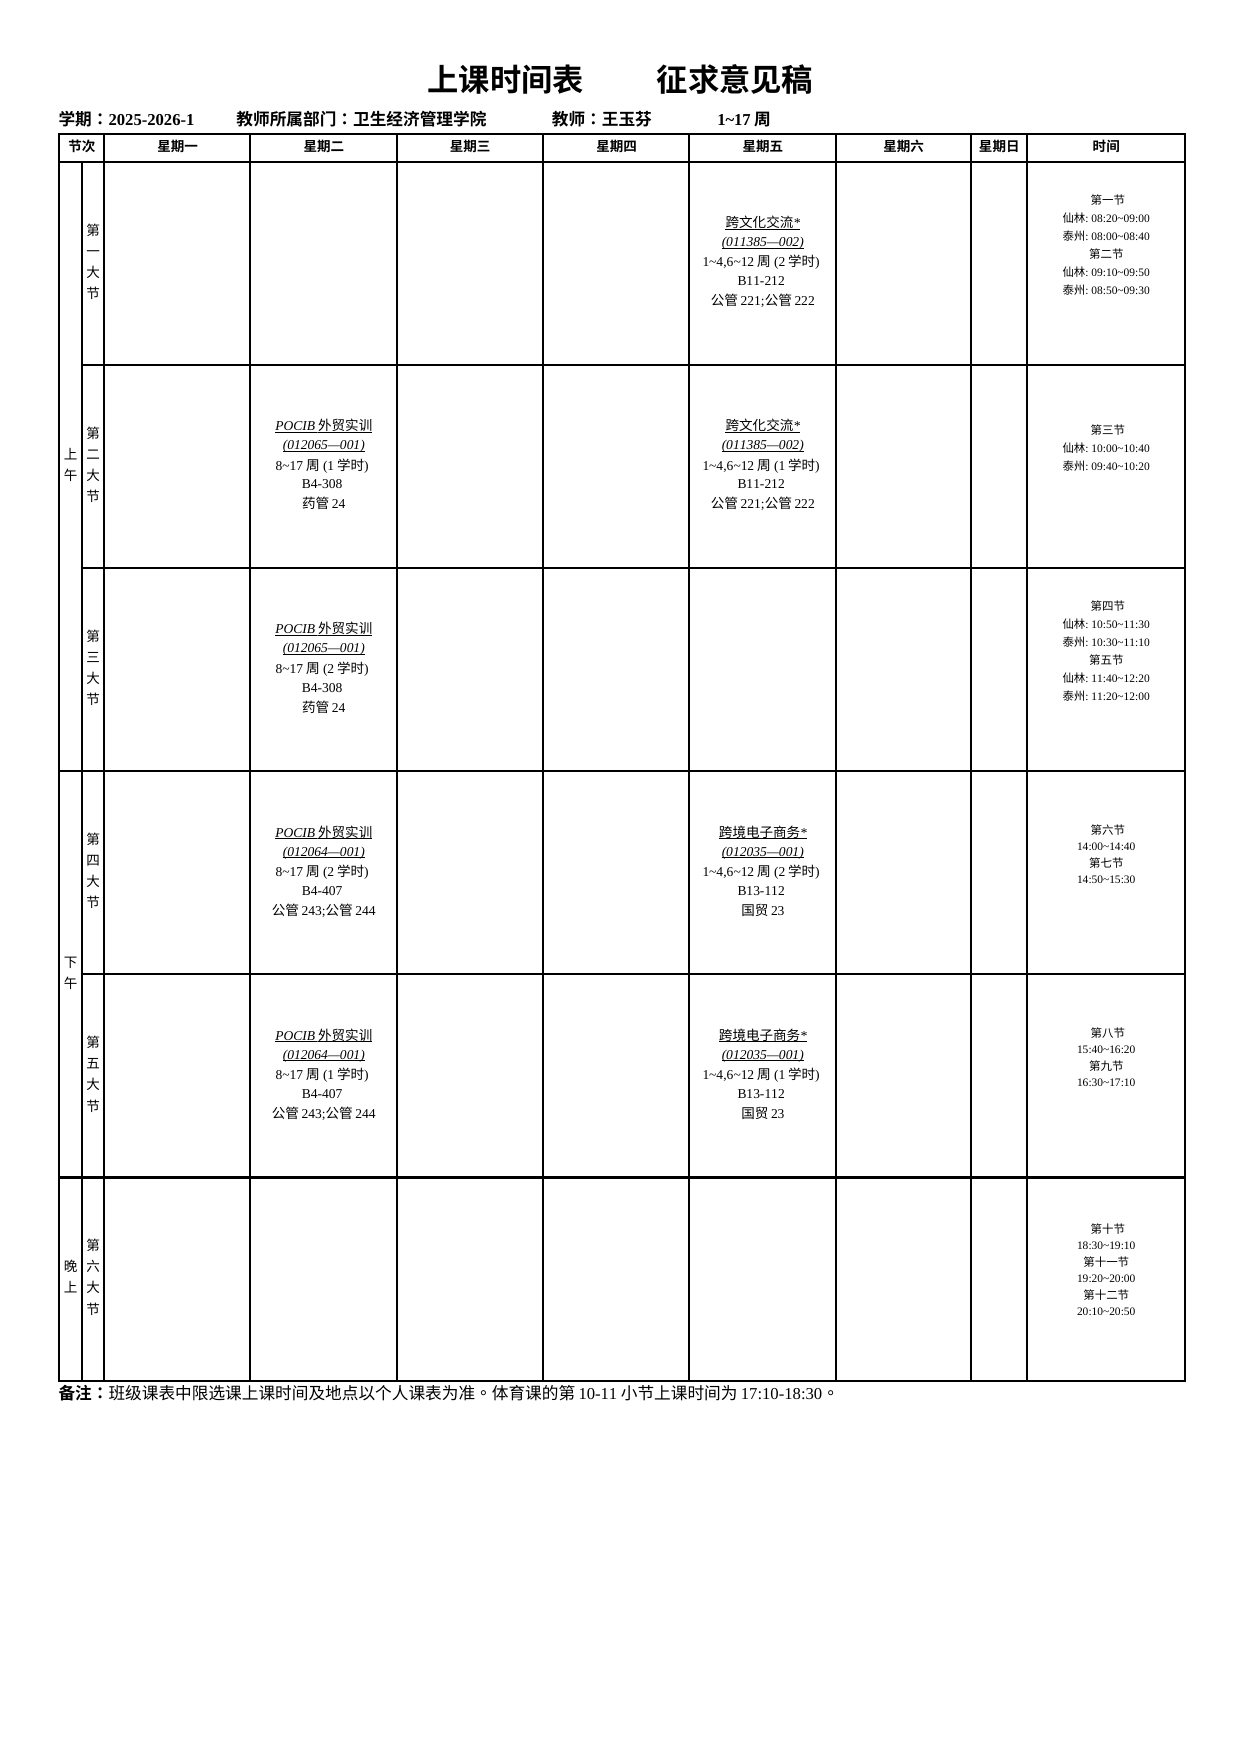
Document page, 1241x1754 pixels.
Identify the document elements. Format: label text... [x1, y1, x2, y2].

table_cell [837, 569, 970, 770]
table_cell [398, 1179, 542, 1379]
table_cell 第六大节 [83, 1179, 103, 1379]
table_cell [398, 772, 542, 973]
table_cell [544, 163, 688, 364]
table_cell [972, 366, 1026, 567]
table_cell 跨文化交流* (011385—002) 1~4,6~12周 (2学时) B11-212 公管221;公管222 [690, 163, 835, 364]
table_cell 下午 [60, 772, 81, 1176]
table_cell [972, 1179, 1026, 1379]
table_header 星期二 [251, 135, 396, 161]
table_cell [690, 569, 835, 770]
table_cell [398, 163, 542, 364]
table_cell 第四大节 [83, 772, 103, 973]
table_cell 跨文化交流* (011385—002) 1~4,6~12周 (1学时) B11-212 公管221;公管222 [690, 366, 835, 567]
table_cell POCIB外贸实训 (012065—001) 8~17周 (1学时) B4-308 药管24 [251, 366, 396, 567]
table_cell [837, 772, 970, 973]
table_header 节次 [60, 135, 103, 161]
table_cell [105, 772, 249, 973]
table_cell 跨境电子商务* (012035—001) 1~4,6~12周 (2学时) B13-112 国贸23 [690, 772, 835, 973]
table_cell [544, 772, 688, 973]
table_cell [251, 1179, 396, 1379]
table_header 星期五 [690, 135, 835, 161]
table_cell [251, 163, 396, 364]
table_cell [972, 772, 1026, 973]
table_cell 上午 [60, 163, 81, 770]
table_header 时间 [1028, 135, 1184, 161]
table_cell [105, 366, 249, 567]
table_header 星期日 [972, 135, 1026, 161]
table_cell [398, 975, 542, 1176]
table_cell 第三大节 [83, 569, 103, 770]
table_cell POCIB外贸实训 (012064—001) 8~17周 (2学时) B4-407 公管243;公管244 [251, 772, 396, 973]
table_cell 第一节 仙林: 08:20~09:00 泰州: 08:00~08:40 第二节 仙林: 09:10~09:50 泰州: 08:50~09:30 [1028, 163, 1184, 364]
table_cell [837, 366, 970, 567]
table_cell [972, 975, 1026, 1176]
table_cell 晚上 [60, 1179, 81, 1379]
table_cell 第六节 14:00~14:40 第七节 14:50~15:30 [1028, 772, 1184, 973]
table_cell [972, 569, 1026, 770]
table_cell 第八节 15:40~16:20 第九节 16:30~17:10 [1028, 975, 1184, 1176]
table_cell [398, 569, 542, 770]
table_header 星期六 [837, 135, 970, 161]
table_cell 第一大节 [83, 163, 103, 364]
table_cell [398, 366, 542, 567]
table_header 星期四 [544, 135, 688, 161]
table_cell 第五大节 [83, 975, 103, 1176]
table_cell [837, 163, 970, 364]
table_cell 第四节 仙林: 10:50~11:30 泰州: 10:30~11:10 第五节 仙林: 11:40~12:20 泰州: 11:20~12:00 [1028, 569, 1184, 770]
table_cell POCIB外贸实训 (012064—001) 8~17周 (1学时) B4-407 公管243;公管244 [251, 975, 396, 1176]
table_cell [105, 975, 249, 1176]
text 备注：班级课表中限选课上课时间及地点以个人课表为准。体育课的第10-11小节上课时间为17:10-18:30。 [58, 1382, 1182, 1404]
table_cell [837, 1179, 970, 1379]
table_header 星期三 [398, 135, 542, 161]
table_cell POCIB外贸实训 (012065—001) 8~17周 (2学时) B4-308 药管24 [251, 569, 396, 770]
table_cell 第三节 仙林: 10:00~10:40 泰州: 09:40~10:20 [1028, 366, 1184, 567]
table_cell [105, 163, 249, 364]
text 上课时间表 征求意见稿 [58, 58, 1182, 101]
table_cell 第二大节 [83, 366, 103, 567]
text 学期：2025-2026-1 教师所属部门：卫生经济管理学院 教师：王玉芬 1~17周 [58, 107, 1182, 130]
table_cell [544, 366, 688, 567]
table_cell [544, 975, 688, 1176]
table_cell 第十节 18:30~19:10 第十一节 19:20~20:00 第十二节 20:10~20:50 [1028, 1179, 1184, 1379]
table_cell [105, 569, 249, 770]
table_header 星期一 [105, 135, 249, 161]
table_cell [105, 1179, 249, 1379]
table_cell [837, 975, 970, 1176]
table_cell [544, 569, 688, 770]
table_cell [544, 1179, 688, 1379]
table_cell [690, 1179, 835, 1379]
table_cell [972, 163, 1026, 364]
table_cell 跨境电子商务* (012035—001) 1~4,6~12周 (1学时) B13-112 国贸23 [690, 975, 835, 1176]
